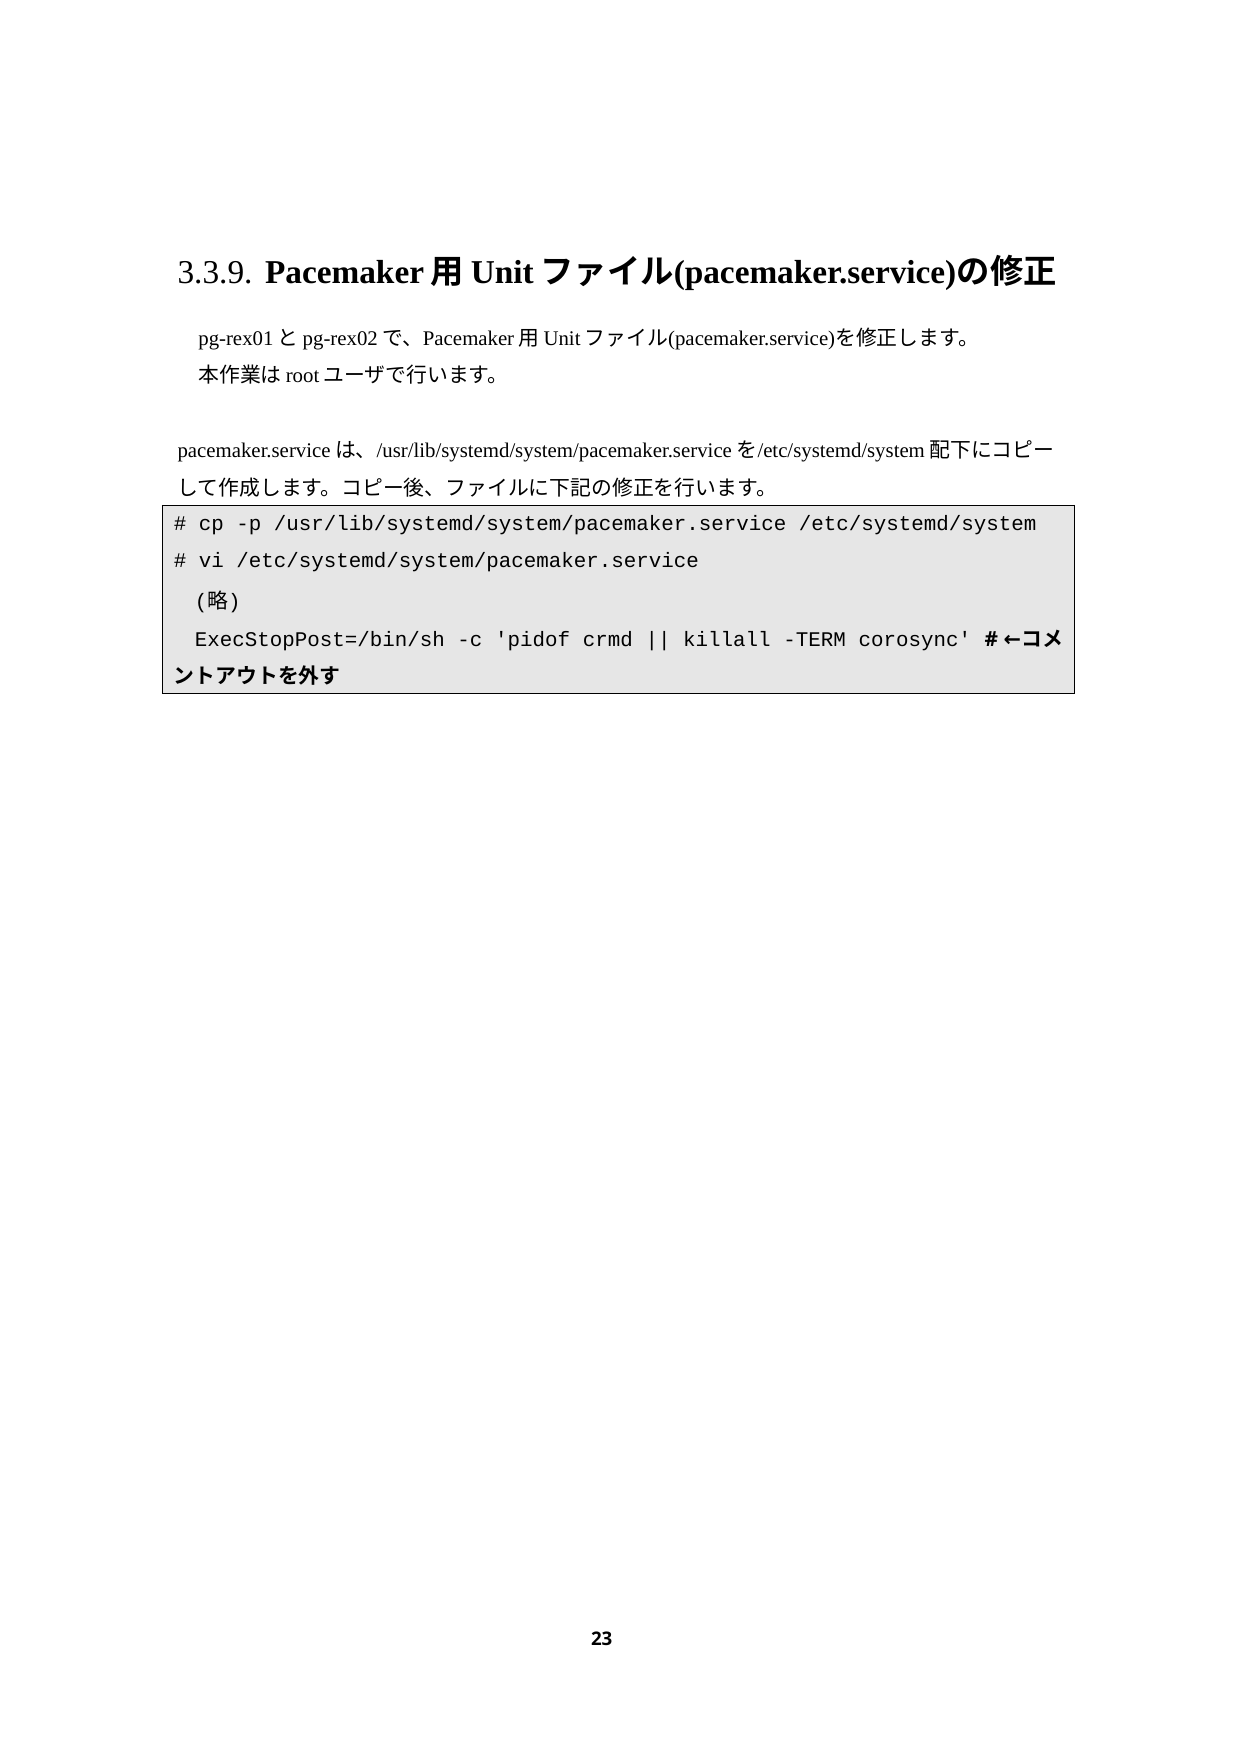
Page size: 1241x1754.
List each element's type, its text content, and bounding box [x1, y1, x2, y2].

text pacemaker.serviceは、/usr/lib/systemd/system/pacemaker.serviceを/etc/systemd/system配下にコピーして作成します。コピー後、ファイルに下記の修正を行います。 [177, 430, 1054, 505]
table_header # cp -p /usr/lib/systemd/system/pacemaker.service /etc/systemd/system # vi /etc/systemd/system/pacemaker.service (略) ExecStopPost=/bin/sh -c 'pidof crmd || killall -TERM corosync' # ←コメントアウトを外す [163, 506, 1074, 693]
text pg-rex01とpg-rex02で、Pacemaker用Unitファイル(pacemaker.service)を修正します。 [177, 317, 1054, 355]
subtitle Pacemaker用Unitファイル(pacemaker.service)の修正 [177, 232, 1063, 307]
text 本作業はrootユーザで行います。 [177, 355, 1054, 392]
